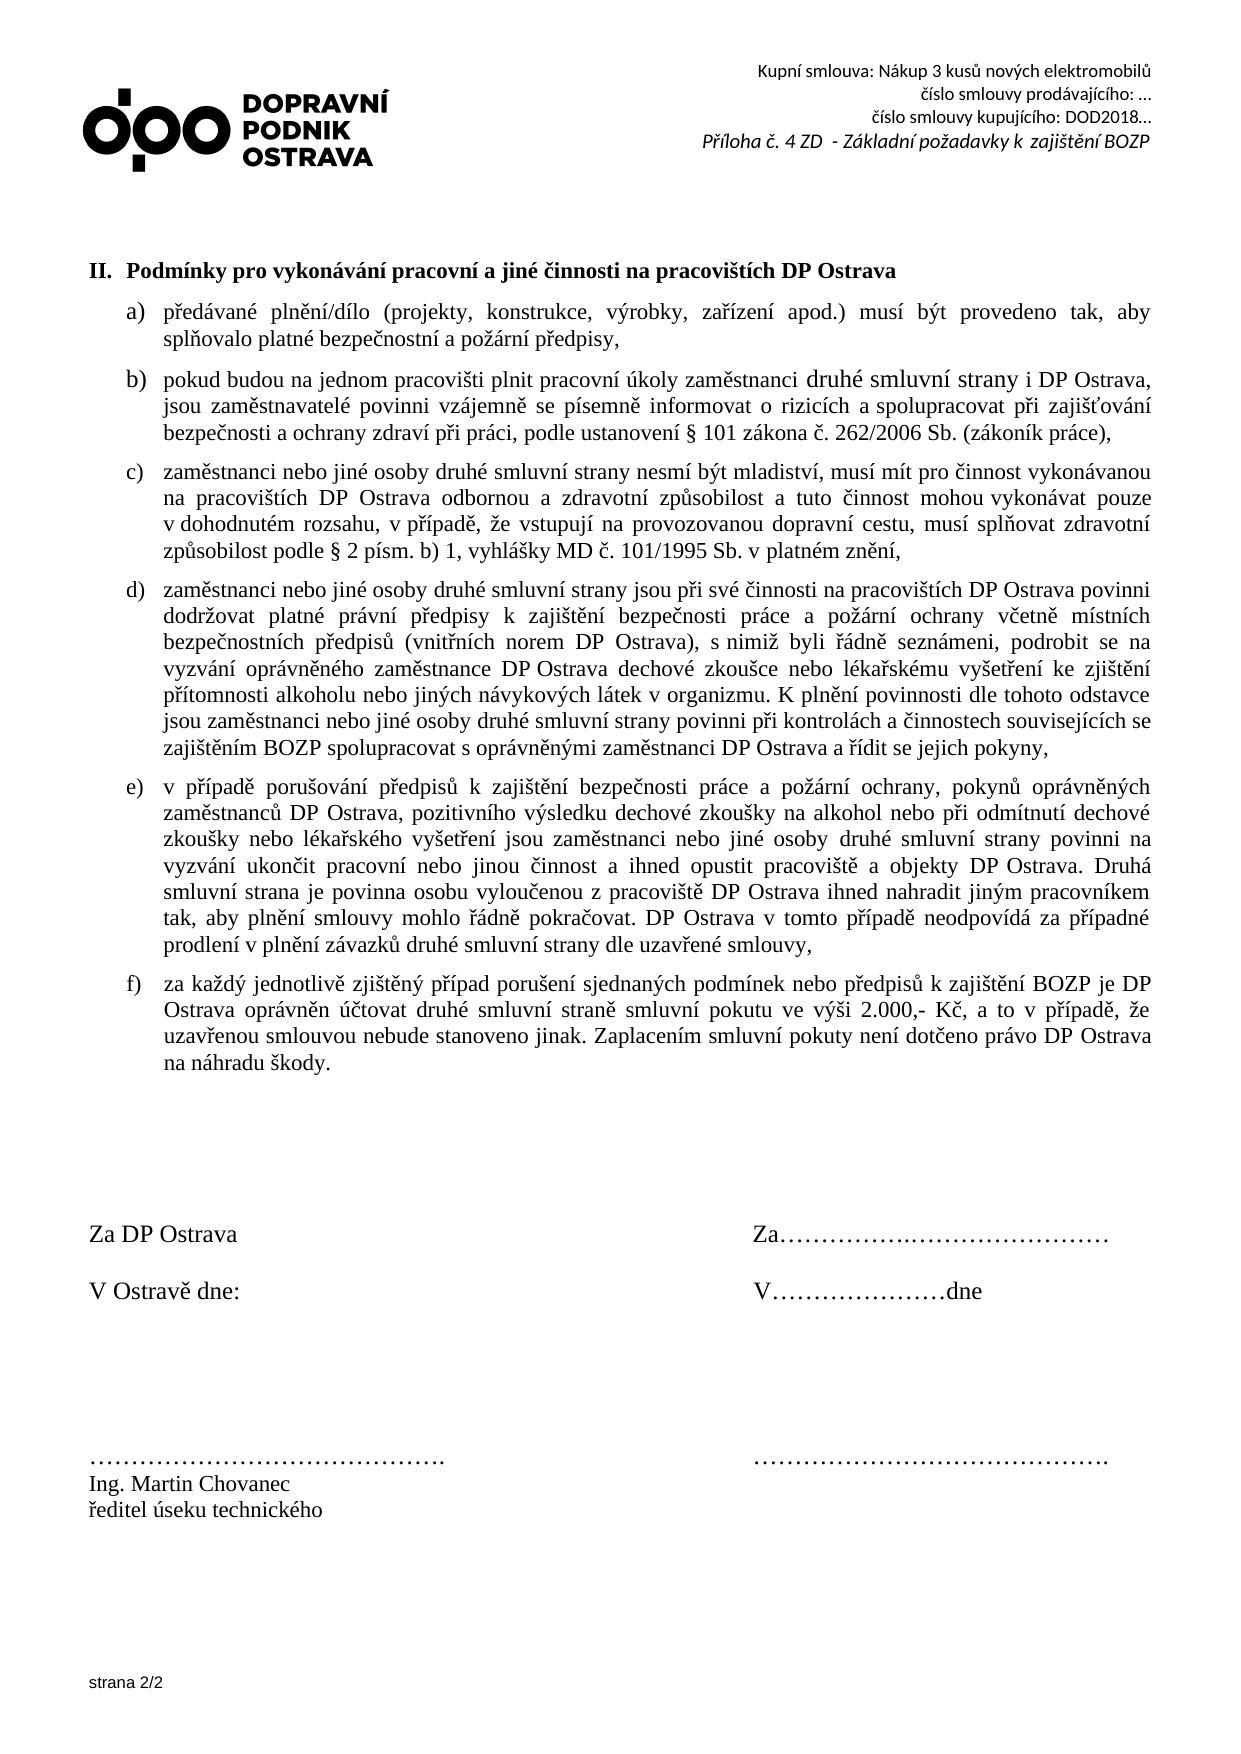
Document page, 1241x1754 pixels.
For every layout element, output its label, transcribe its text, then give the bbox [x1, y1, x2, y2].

picture [82, 88, 390, 172]
text Ing. Martin Chovanec [89, 1470, 1152, 1496]
list předávané plnění/dílo (projekty, konstrukce, výrobky, zařízení apod.) musí být provedeno tak, aby splňovalo platné bezpečnostní a požární předpisy, [126, 296, 1152, 351]
list zaměstnanci nebo jiné osoby druhé smluvní strany jsou při své činnosti na pracovištích DP Ostrava povinni dodržovat platné právní předpisy k zajištění bezpečnosti práce a požární ochrany včetně místních bezpečnostních předpisů (vnitřních norem DP Ostrava), s nimiž byli řádně seznámeni, podrobit se na vyzvání oprávněného zaměstnance DP Ostrava dechové zkoušce nebo lékařskému vyšetření ke zjištění přítomnosti alkoholu nebo jiných návykových látek v organizmu. K plnění povinnosti dle tohoto odstavce jsou zaměstnanci nebo jiné osoby druhé smluvní strany povinni při kontrolách a činnostech souvisejících se zajištěním BOZP spolupracovat s oprávněnými zaměstnanci DP Ostrava a řídit se jejich pokyny, [126, 576, 1152, 760]
text ředitel úseku technického [89, 1496, 1152, 1523]
text e) v případě porušování předpisů k zajištění bezpečnosti práce a požární ochrany, pokynů oprávněných zaměstnanců DP Ostrava, pozitivního výsledku dechové zkoušky na alkohol nebo při odmítnutí dechové zkoušky nebo lékařského vyšetření jsou zaměstnanci nebo jiné osoby druhé smluvní strany povinni na vyzvání ukončit pracovní nebo jinou činnost a ihned opustit pracoviště a objekty DP Ostrava. Druhá smluvní strana je povinna osobu vyloučenou z pracoviště DP Ostrava ihned nahradit jiným pracovníkem tak, aby plnění smlouvy mohlo řádně pokračovat. DP Ostrava v tomto případě neodpovídá za případné prodlení v plnění závazků druhé smluvní strany dle uzavřené smlouvy, [126, 773, 1152, 957]
text Za DP Ostrava Za…………….…………………… [89, 1219, 1152, 1248]
text II. Podmínky pro vykonávání pracovní a jiné činnosti na pracovištích DP Ostrava [89, 257, 1152, 284]
text V Ostravě dne: V…………………dne [89, 1276, 1152, 1305]
text f) za každý jednotlivě zjištěný případ porušení sjednaných podmínek nebo předpisů k zajištění BOZP je DP Ostrava oprávněn účtovat druhé smluvní straně smluvní pokutu ve výši 2.000,- Kč, a to v případě, že uzavřenou smlouvou nebude stanoveno jinak. Zaplacením smluvní pokuty není dotčeno právo DP Ostrava na náhradu škody. [126, 970, 1152, 1075]
text c) zaměstnanci nebo jiné osoby druhé smluvní strany nesmí být mladiství, musí mít pro činnost vykonávanou na pracovištích DP Ostrava odbornou a zdravotní způsobilost a tuto činnost mohou vykonávat pouze v dohodnutém rozsahu, v případě, že vstupují na provozovanou dopravní cestu, musí splňovat zdravotní způsobilost podle § 2 písm. b) 1, vyhlášky MD č. 101/1995 Sb. v platném znění, [126, 458, 1152, 563]
text ……………………………………. ……………………………………. [89, 1441, 1152, 1470]
list pokud budou na jednom pracovišti plnit pracovní úkoly zaměstnanci druhé smluvní strany i DP Ostrava, jsou zaměstnavatelé povinni vzájemně se písemně informovat o rizicích a spolupracovat při zajišťování bezpečnosti a ochrany zdraví při práci, podle ustanovení § 101 zákona č. 262/2006 Sb. (zákoník práce), [126, 364, 1152, 445]
